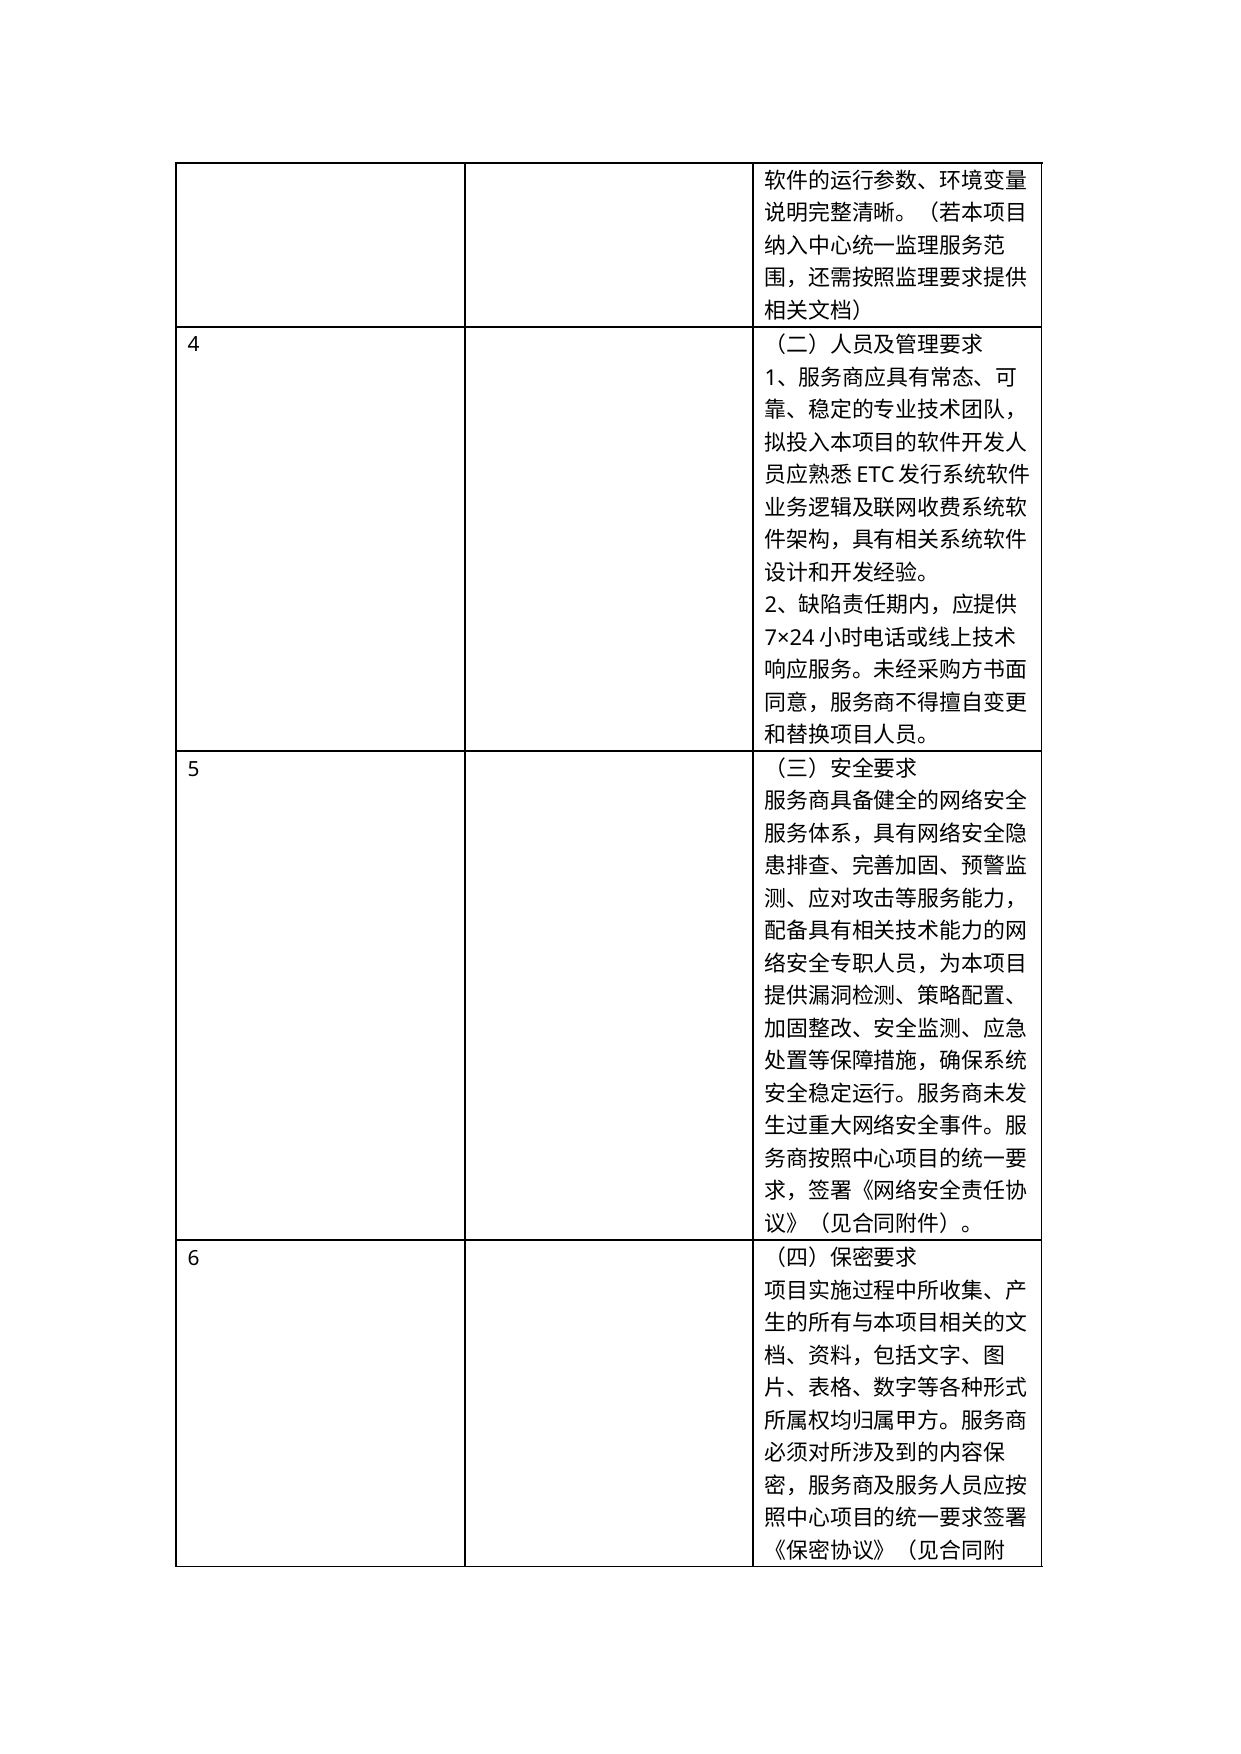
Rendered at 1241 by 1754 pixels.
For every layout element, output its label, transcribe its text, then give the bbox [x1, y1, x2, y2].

table_cell 6 [177, 1241, 464, 1566]
table_cell 5 [177, 752, 464, 1239]
table_cell [466, 164, 752, 326]
table_cell 3 [177, 164, 464, 326]
table_cell 4 [177, 328, 464, 750]
table_cell [466, 328, 752, 750]
table_cell （二）人员及管理要求 1、服务商应具有常态、可靠、稳定的专业技术团队，拟投入本项目的软件开发人员应熟悉ETC发行系统软件业务逻辑及联网收费系统软件架构，具有相关系统软件设计和开发经验。 2、缺陷责任期内，应提供7×24小时电话或线上技术响应服务。未经采购方书面同意，服务商不得擅自变更和替换项目人员。 [754, 328, 1041, 750]
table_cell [754, 164, 1041, 326]
table_cell [466, 752, 752, 1239]
table_cell [466, 1241, 752, 1566]
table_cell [754, 1241, 1041, 1566]
table_cell （三）安全要求 服务商具备健全的网络安全服务体系，具有网络安全隐患排查、完善加固、预警监测、应对攻击等服务能力，配备具有相关技术能力的网络安全专职人员，为本项目提供漏洞检测、策略配置、加固整改、安全监测、应急处置等保障措施，确保系统安全稳定运行。服务商未发生过重大网络安全事件。服务商按照中心项目的统一要求，签署《网络安全责任协议》（见合同附件）。 [754, 752, 1041, 1239]
